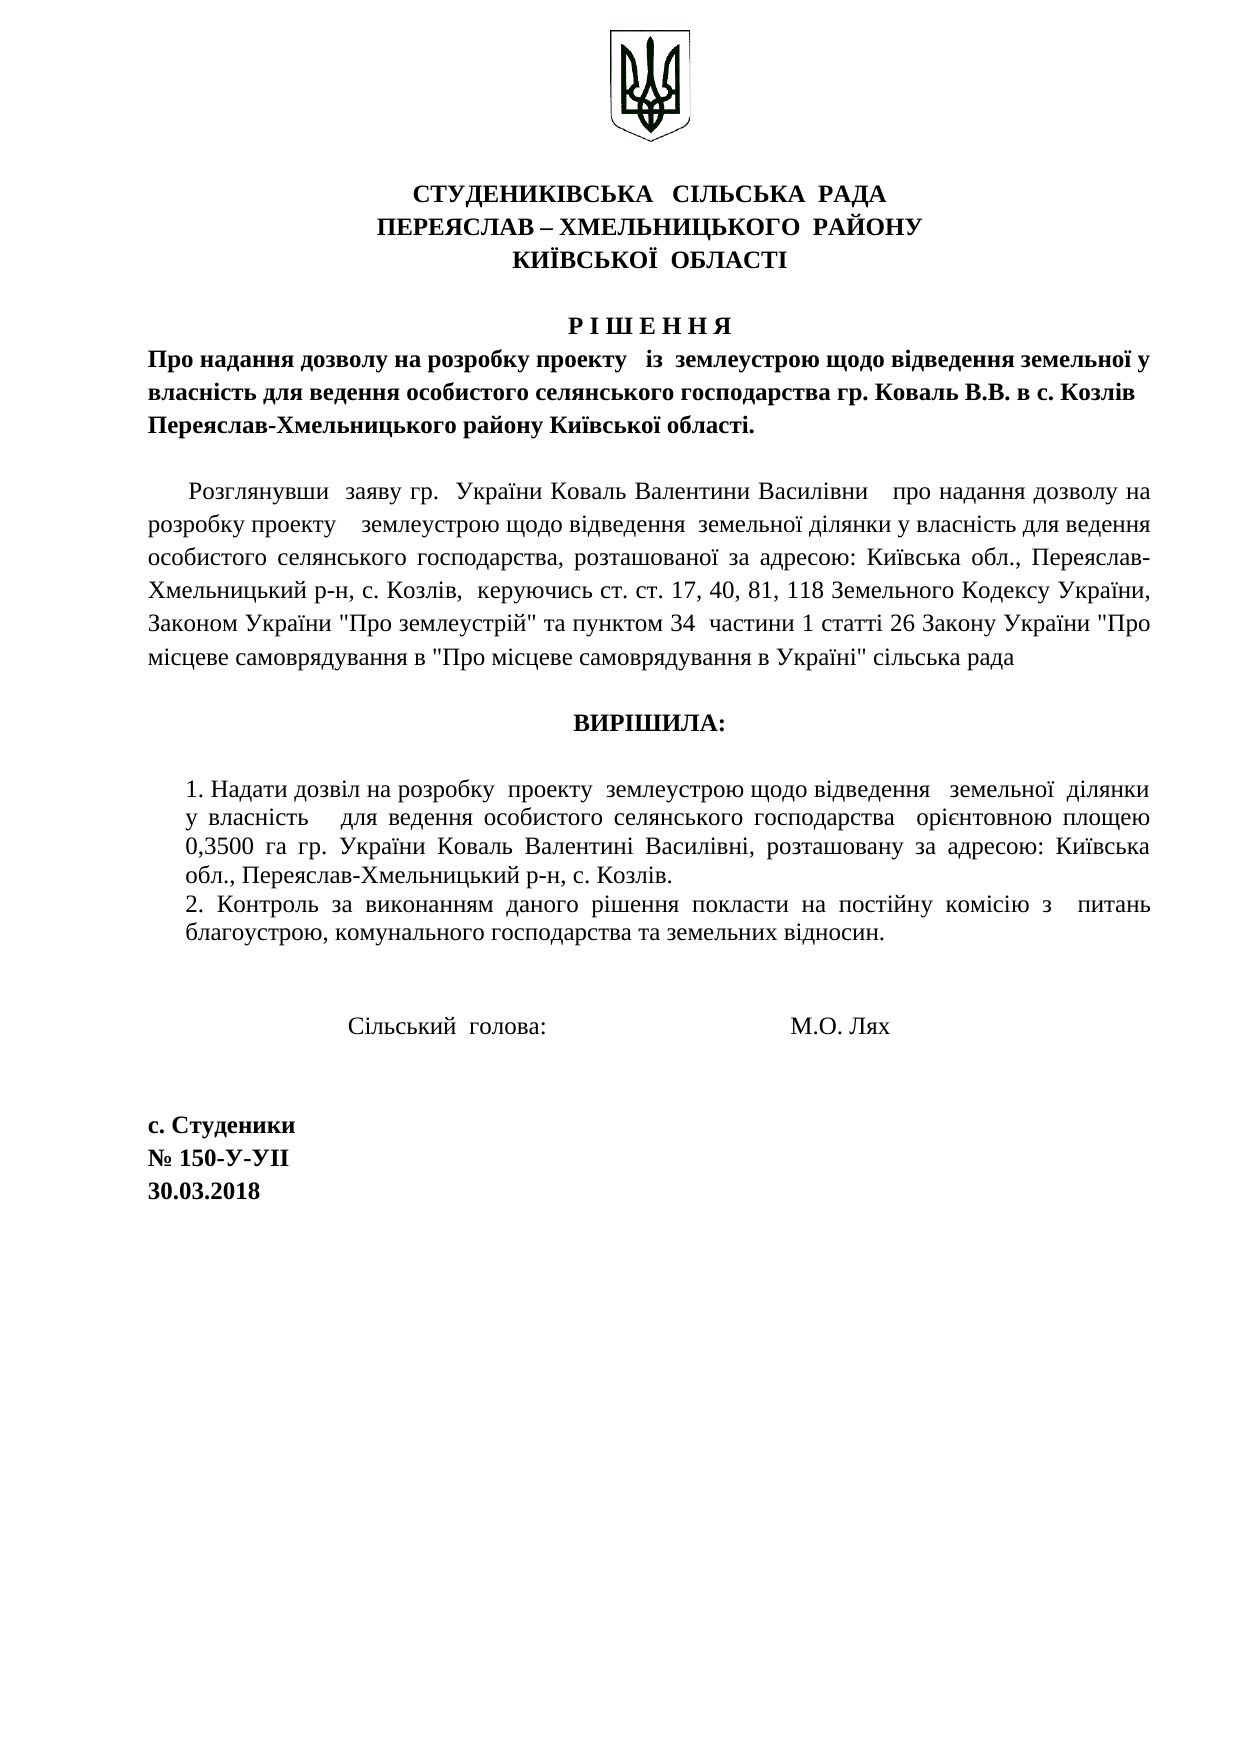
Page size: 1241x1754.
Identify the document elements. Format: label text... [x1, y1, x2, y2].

text Розглянувши заяву гр. України Коваль Валентини Василівни про надання дозволу на розробку проекту землеустрою щодо відведення земельної ділянки у власність для ведення особистого селянського господарства, розташованої за адресою: Київська обл., Переяслав-Хмельницький р-н, с. Козлів, керуючись ст. ст. 17, 40, 81, 118 Земельного Кодексу України, Законом України "Про землеустрій" та пунктом 34 частини 1 статті 26 Закону України "Про місцеве самоврядування в "Про місцеве самоврядування в Україні" сільська рада [148, 476, 1152, 670]
text 2. Контроль за виконанням даного рішення покласти на постійну комісію з питань благоустрою, комунального господарства та земельних відносин. [185, 889, 1152, 946]
text Р І Ш Е Н Н Я [148, 311, 1152, 340]
text ВИРІШИЛА: [148, 708, 1152, 736]
text № 150-У-УІІ [148, 1143, 1152, 1172]
text 30.03.2018 [148, 1176, 1152, 1205]
picture [609, 29, 691, 142]
text с. Студеники [148, 1110, 1152, 1139]
text Про надання дозволу на розробку проекту із землеустрою щодо відведення земельної у власність для ведення особистого селянського господарства гр. Коваль В.В. в с. Козлів Переяслав-Хмельницького району Київської області. [148, 344, 1152, 439]
text ПЕРЕЯСЛАВ – ХМЕЛЬНИЦЬКОГО РАЙОНУ [148, 212, 1152, 241]
text Сільський голова: М.О. Лях [148, 1011, 1152, 1040]
text 1. Надати дозвіл на розробку проекту землеустрою щодо відведення земельної ділянки у власність для ведення особистого селянського господарства орієнтовною площею 0,3500 га гр. України Коваль Валентині Василівні, розташовану за адресою: Київська обл., Переяслав-Хмельницький р-н, с. Козлів. [185, 774, 1152, 889]
text СТУДЕНИКІВСЬКА СІЛЬСЬКА РАДА [148, 179, 1152, 208]
text КИЇВСЬКОЇ ОБЛАСТІ [148, 245, 1152, 274]
